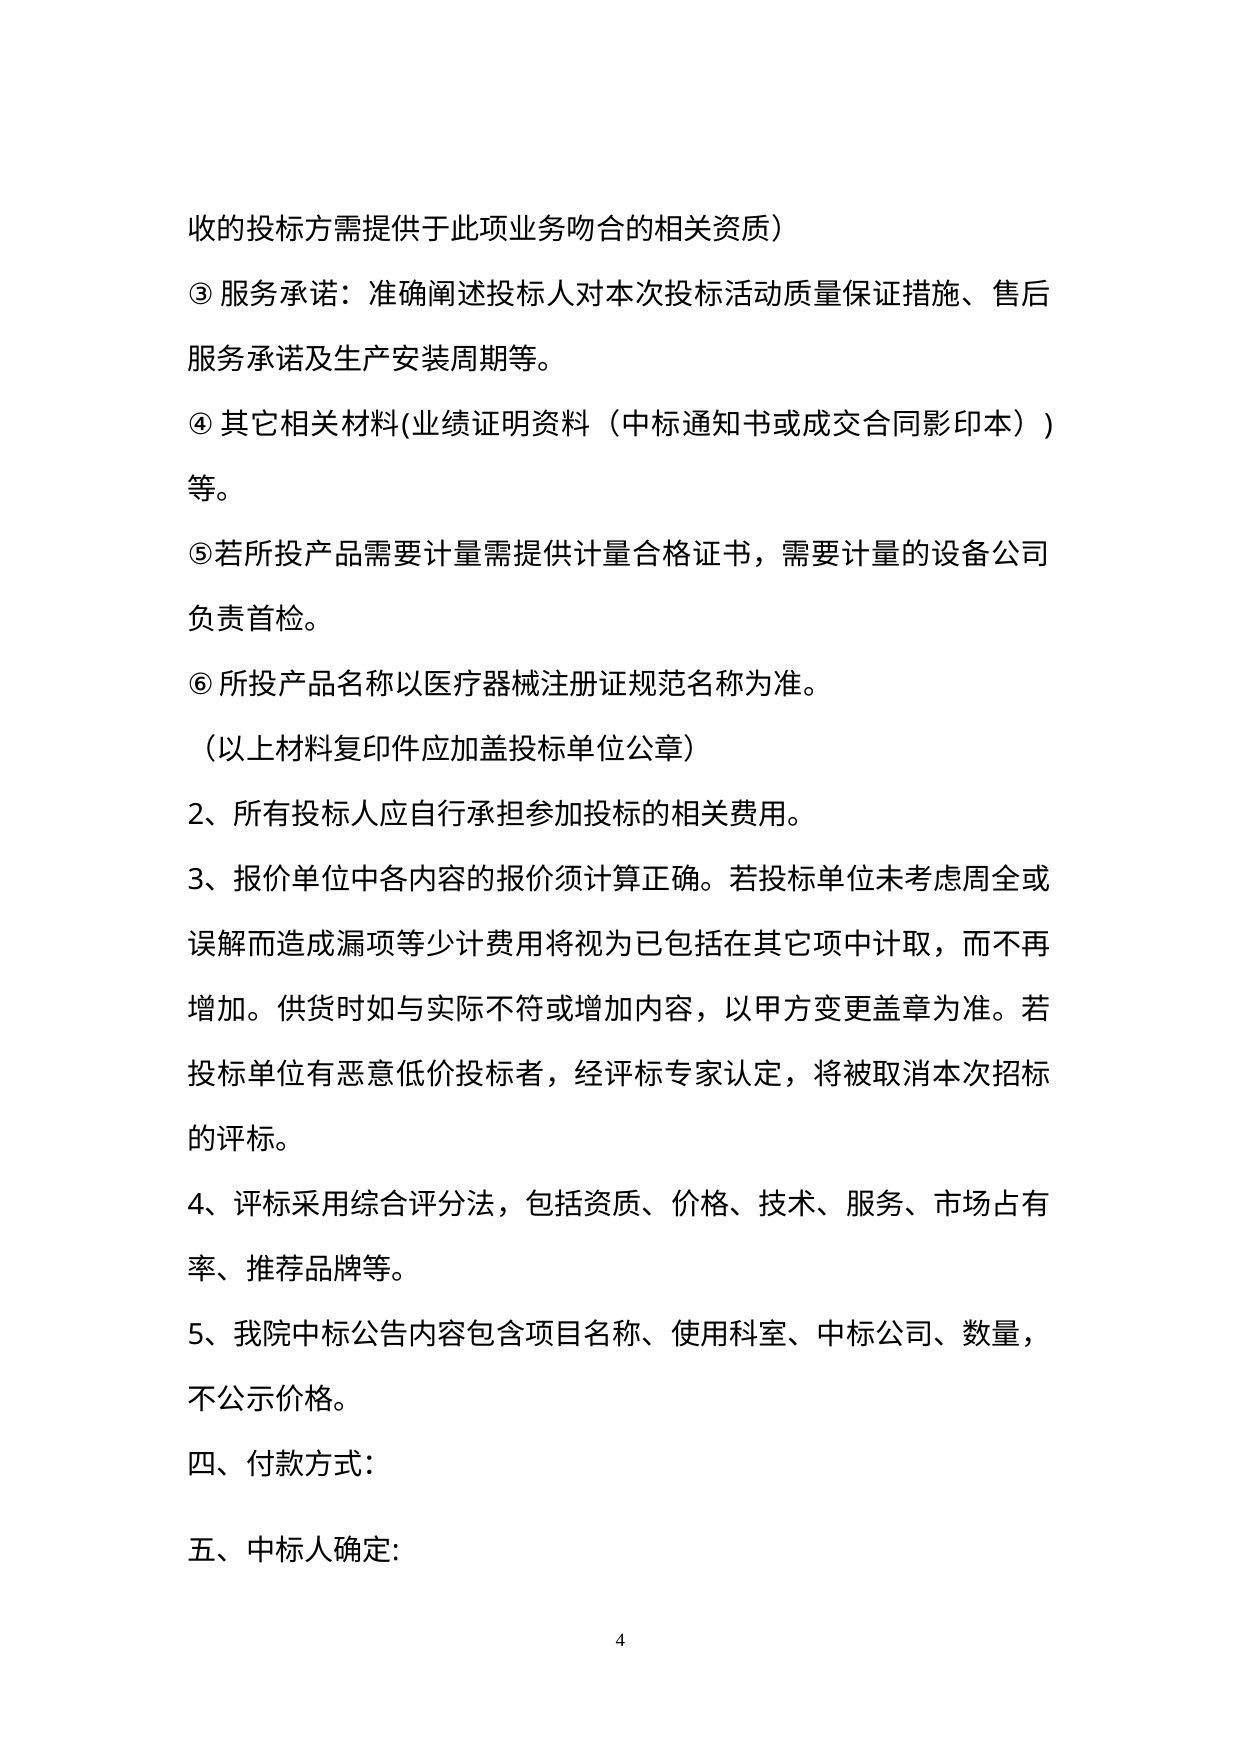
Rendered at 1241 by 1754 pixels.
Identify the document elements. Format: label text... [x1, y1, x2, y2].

text ⑤若所投产品需要计量需提供计量合格证书，需要计量的设备公司负责首检。 [187, 519, 1053, 649]
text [187, 194, 1053, 259]
text 5、我院中标公告内容包含项目名称、使用科室、中标公司、数量，不公示价格。 [187, 1299, 1053, 1429]
text （以上材料复印件应加盖投标单位公章） [187, 714, 1053, 779]
text 2、所有投标人应自行承担参加投标的相关费用。 [187, 779, 1053, 844]
text 四、付款方式： [187, 1429, 1053, 1494]
text 五、中标人确定: [187, 1516, 1053, 1581]
text 3、报价单位中各内容的报价须计算正确。若投标单位未考虑周全或误解而造成漏项等少计费用将视为已包括在其它项中计取，而不再增加。供货时如与实际不符或增加内容，以甲方变更盖章为准。若投标单位有恶意低价投标者，经评标专家认定，将被取消本次招标的评标。 [187, 844, 1053, 1169]
text ③服务承诺：准确阐述投标人对本次投标活动质量保证措施、售后服务承诺及生产安装周期等。 [187, 259, 1053, 389]
text 4、评标采用综合评分法，包括资质、价格、技术、服务、市场占有率、推荐品牌等。 [187, 1169, 1053, 1299]
text ④其它相关材料(业绩证明资料（中标通知书或成交合同影印本）)等。 [187, 389, 1053, 519]
text ⑥所投产品名称以医疗器械注册证规范名称为准。 [187, 649, 1053, 714]
